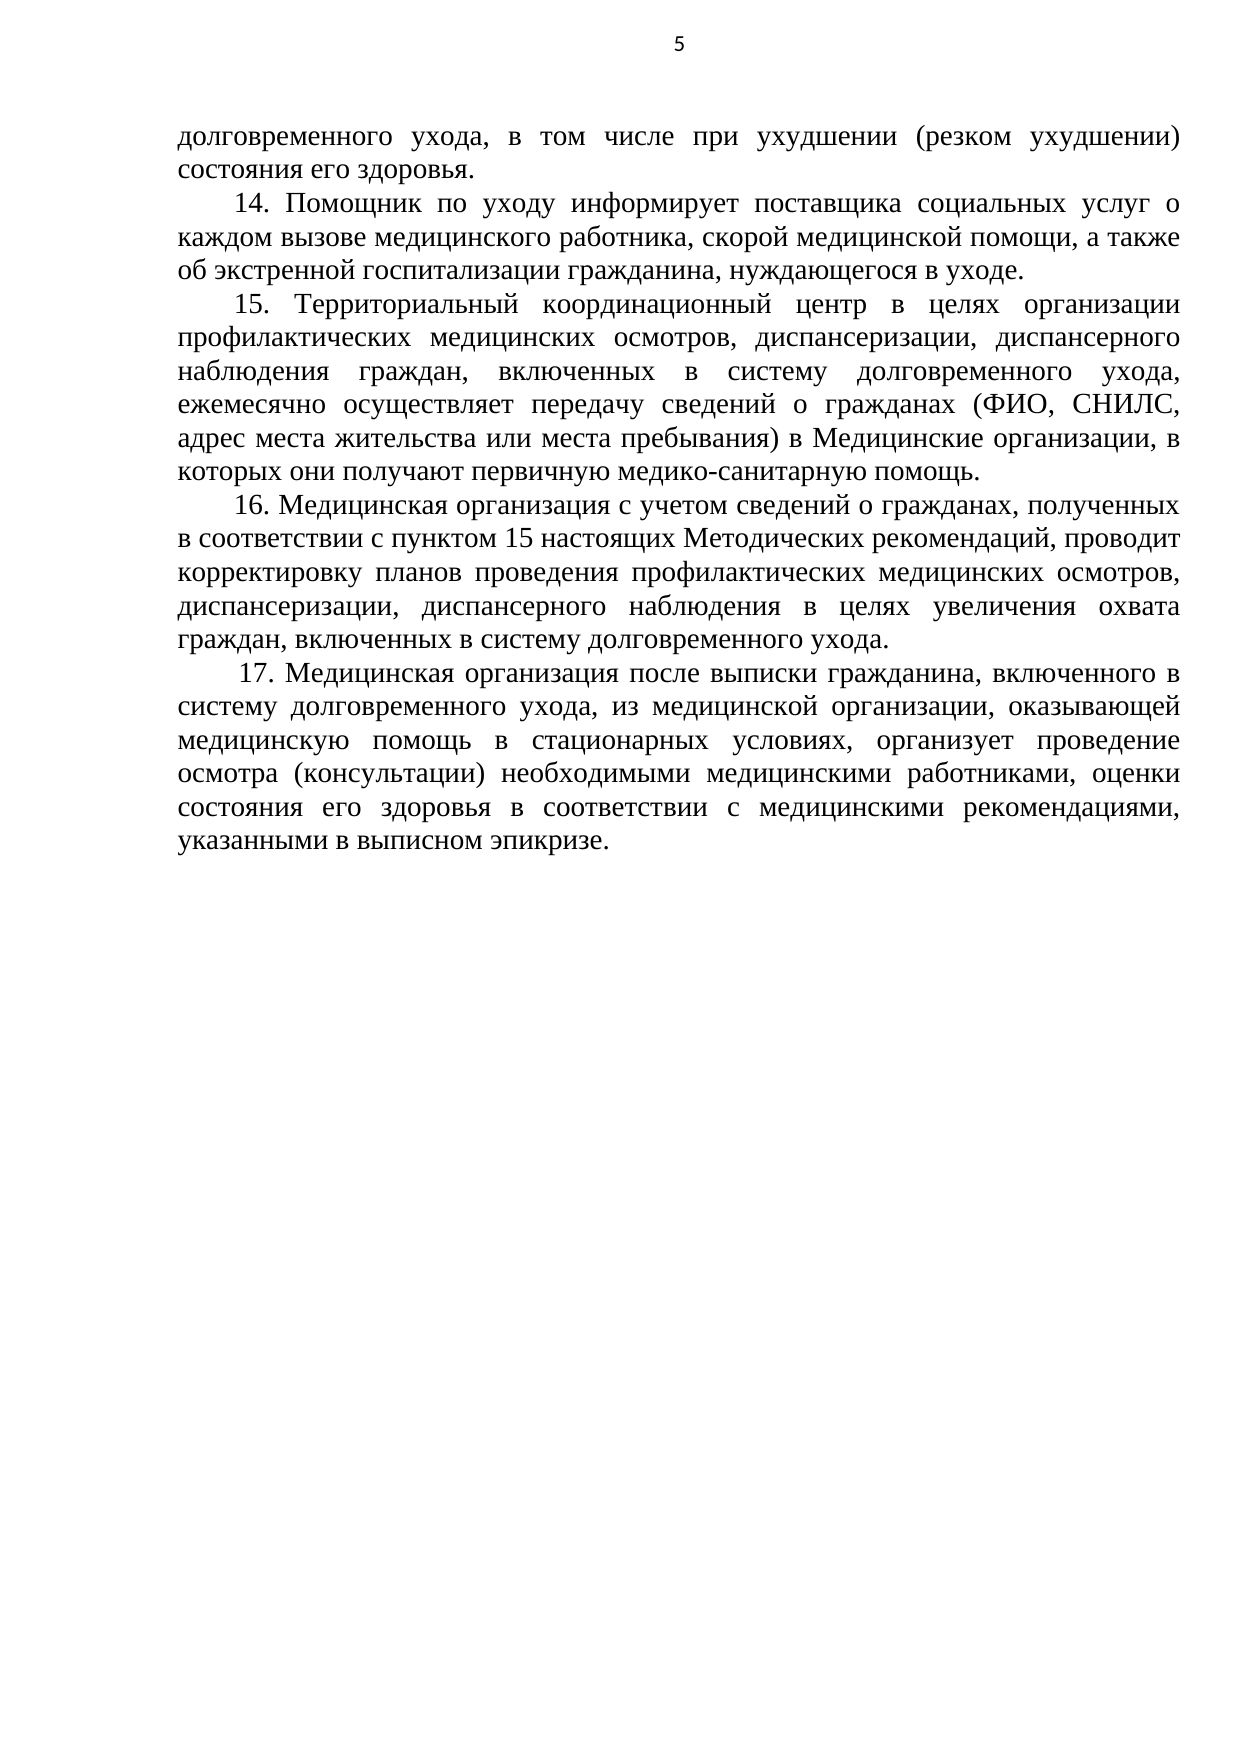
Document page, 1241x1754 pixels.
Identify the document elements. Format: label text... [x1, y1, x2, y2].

text 16. Медицинская организация с учетом сведений о гражданах, полученных в соответствии с пунктом 15 настоящих Методических рекомендаций, проводит корректировку планов проведения профилактических медицинских осмотров, диспансеризации, диспансерного наблюдения в целях увеличения охвата граждан, включенных в систему долговременного ухода. [177, 487, 1181, 655]
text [177, 118, 1181, 185]
text 17. Медицинская организация после выписки гражданина, включенного в систему долговременного ухода, из медицинской организации, оказывающей медицинскую помощь в стационарных условиях, организует проведение осмотра (консультации) необходимыми медицинскими работниками, оценки состояния его здоровья в соответствии с медицинскими рекомендациями, указанными в выписном эпикризе. [177, 655, 1181, 856]
text 14. Помощник по уходу информирует поставщика социальных услуг о каждом вызове медицинского работника, скорой медицинской помощи, а также об экстренной госпитализации гражданина, нуждающегося в уходе. [177, 185, 1181, 286]
text 15. Территориальный координационный центр в целях организации профилактических медицинских осмотров, диспансеризации, диспансерного наблюдения граждан, включенных в систему долговременного ухода, ежемесячно осуществляет передачу сведений о гражданах (ФИО, СНИЛС, адрес места жительства или места пребывания) в Медицинские организации, в которых они получают первичную медико-санитарную помощь. [177, 286, 1181, 487]
